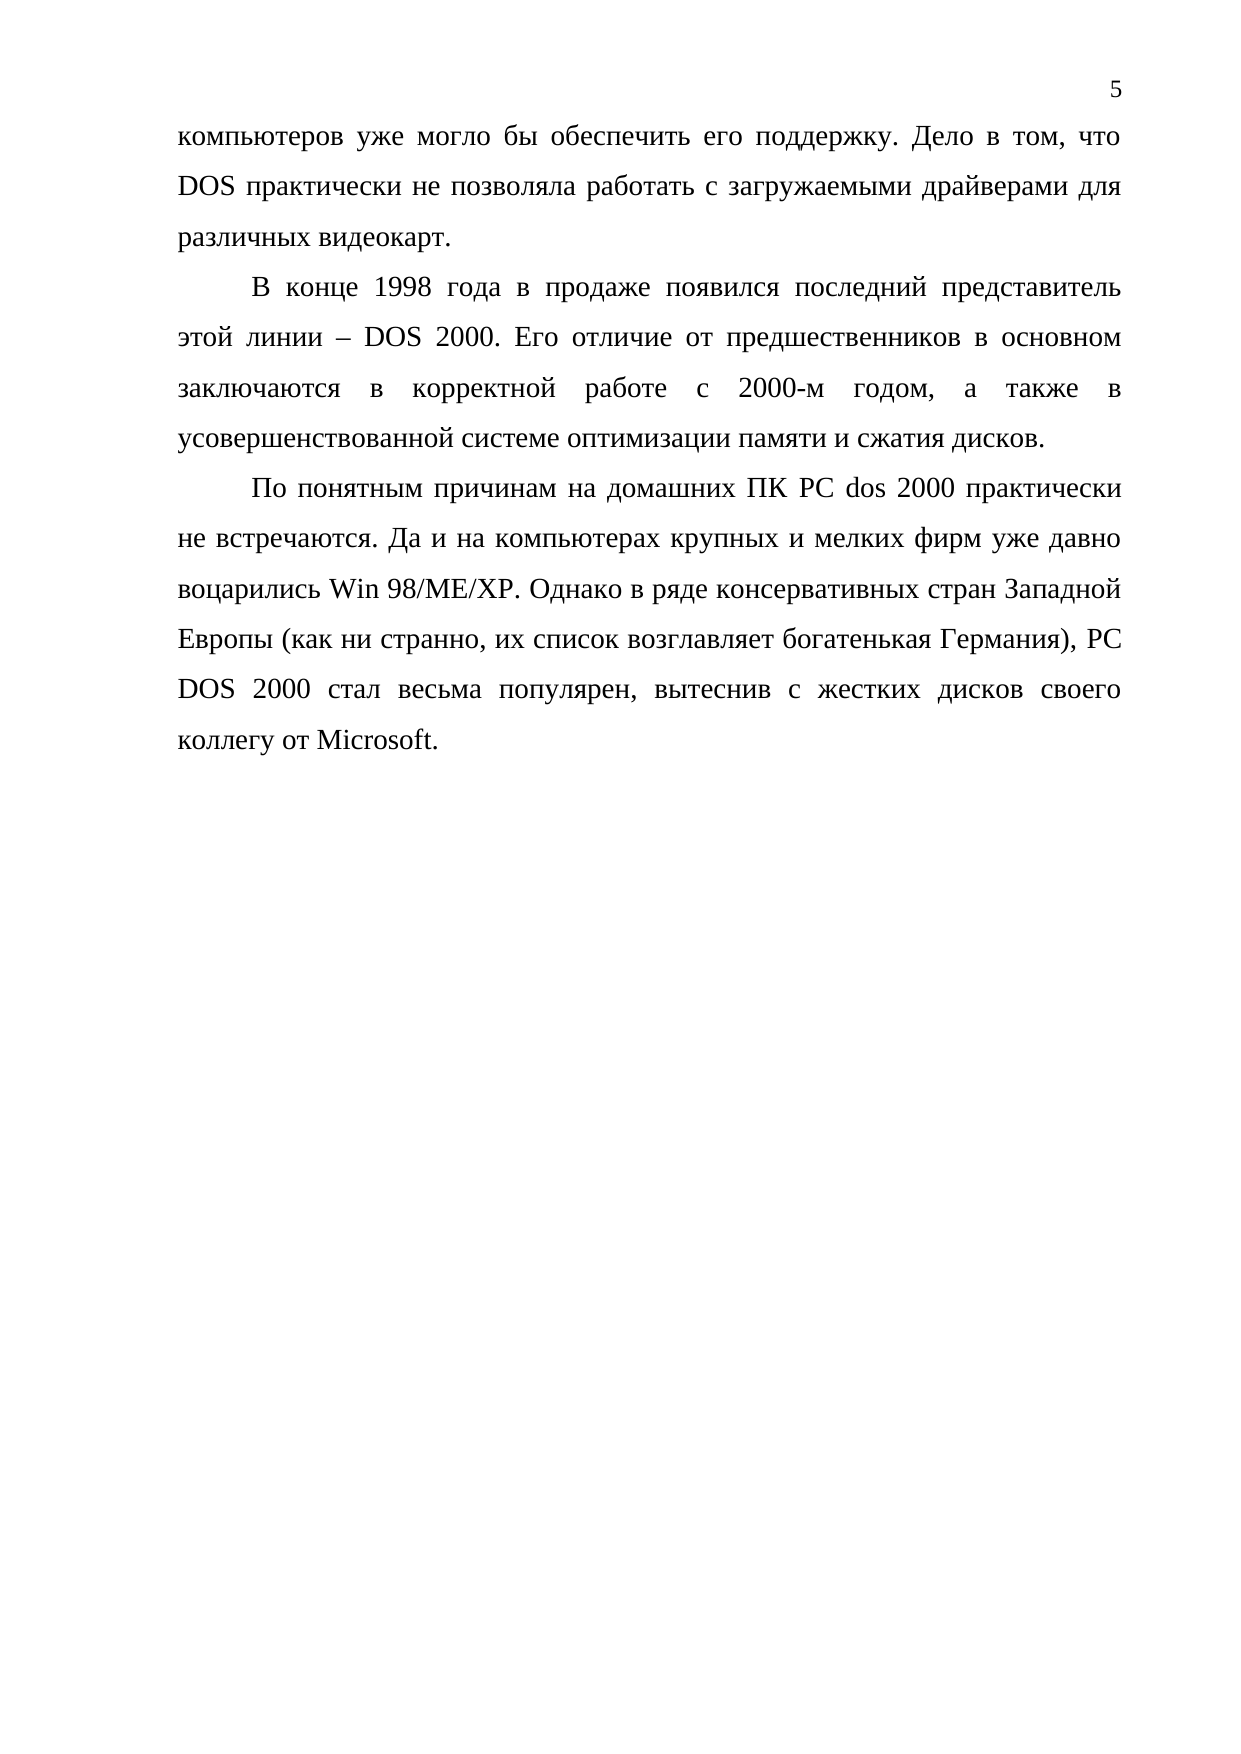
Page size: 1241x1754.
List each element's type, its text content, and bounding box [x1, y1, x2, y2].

text По понятным причинам на домашних ПК PC dos 2000 практически не встречаются. Да и на компьютерах крупных и мелких фирм уже давно воцарились Win 98/ME/XP. Однако в ряде консервативных стран Западной Европы (как ни странно, их список возглавляет богатенькая Германия), PC DOS 2000 стал весьма популярен, вытеснив с жестких дисков своего коллегу от Microsoft. [177, 470, 1122, 755]
text В конце 1998 года в продаже появился последний представитель этой линии – DOS 2000. Его отличие от предшественников в основном заключаются в корректной работе с 2000-м годом, а также в усовершенствованной системе оптимизации памяти и сжатия дисков. [177, 269, 1122, 453]
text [177, 118, 1122, 252]
